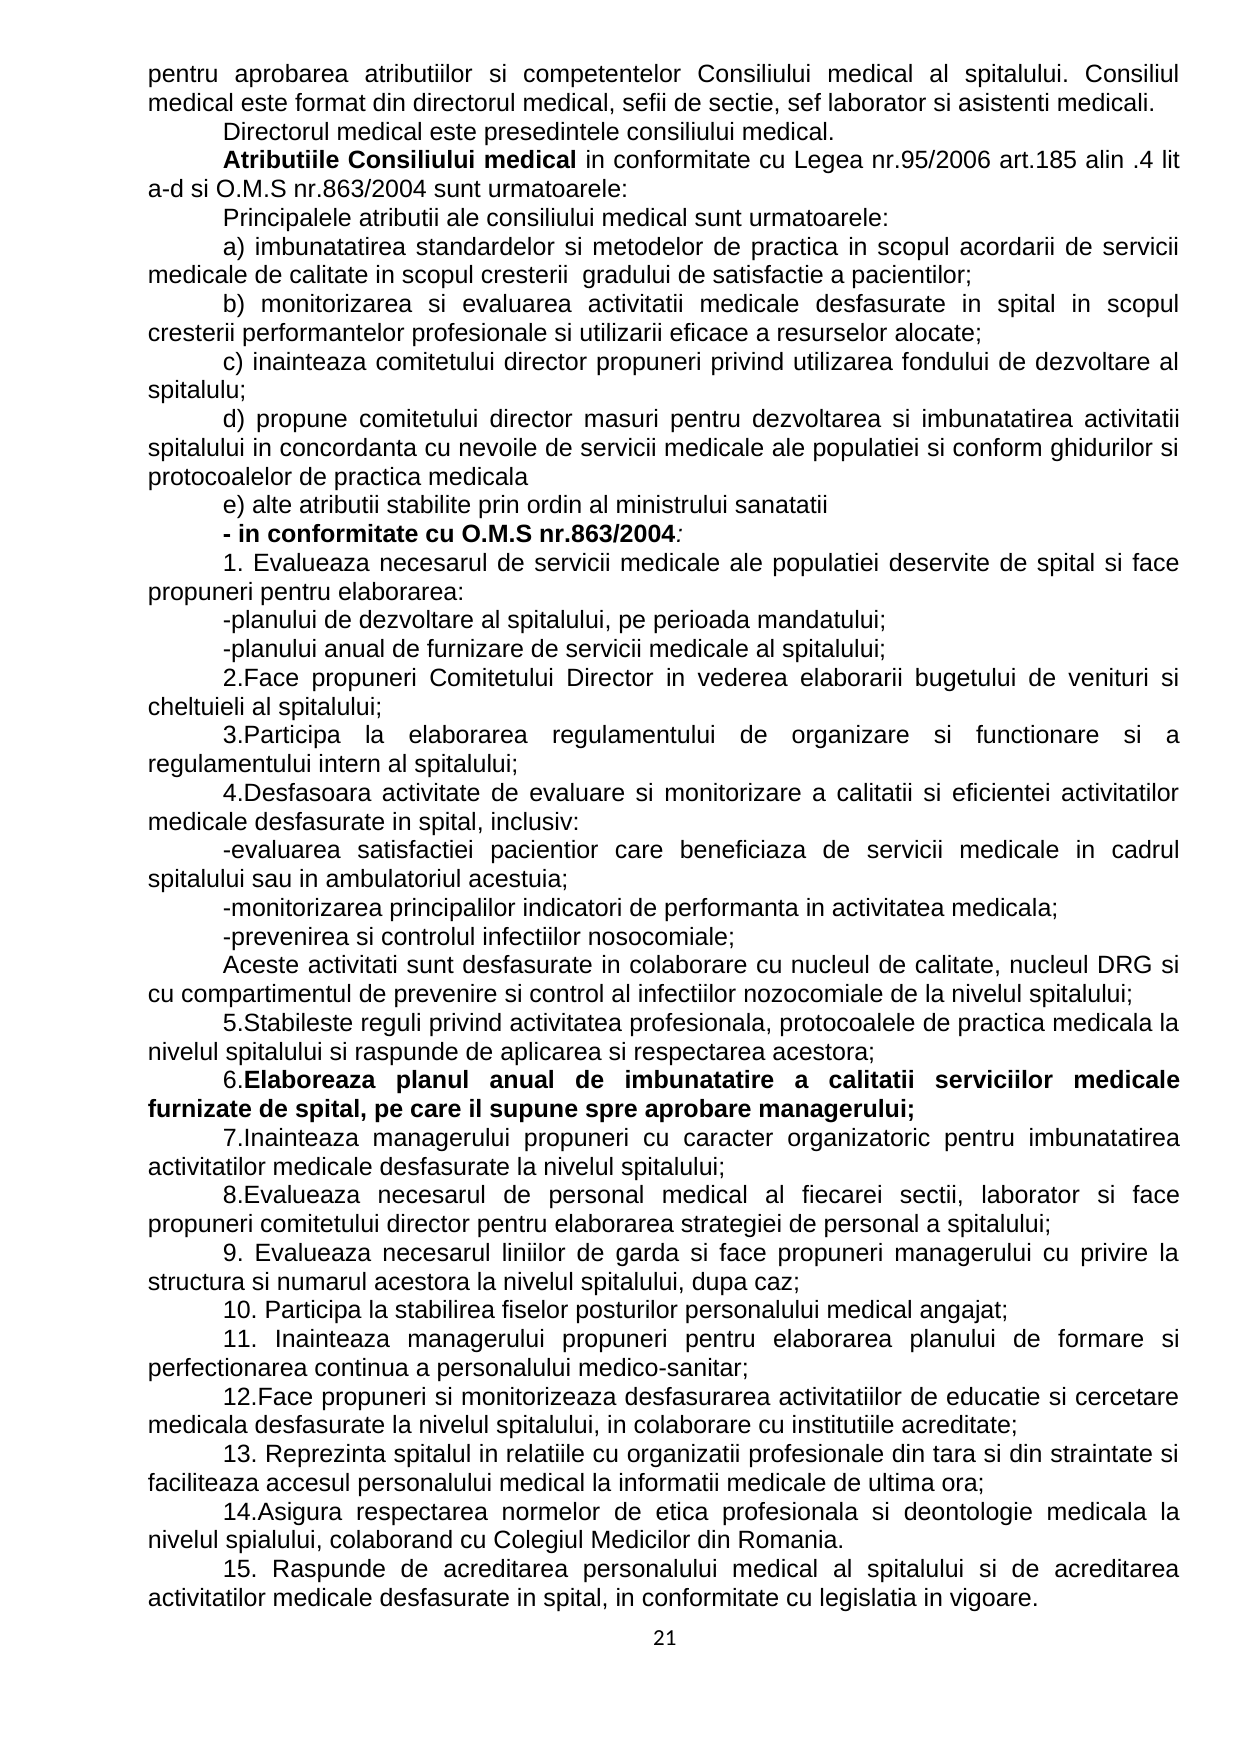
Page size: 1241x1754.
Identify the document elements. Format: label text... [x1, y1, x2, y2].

text 10. Participa la stabilirea fiselor posturilor personalului medical angajat; [148, 1295, 1181, 1324]
text -planului anual de furnizare de servicii medicale al spitalului; [148, 634, 1181, 663]
text c) inainteaza comitetului director propuneri privind utilizarea fondului de dezvoltare al spitalulu; [148, 347, 1181, 404]
text 7.Inainteaza managerului propuneri cu caracter organizatoric pentru imbunatatirea activitatilor medicale desfasurate la nivelul spitalului; [148, 1123, 1181, 1180]
text b) monitorizarea si evaluarea activitatii medicale desfasurate in spital in scopul cresterii performantelor profesionale si utilizarii eficace a resurselor alocate; [148, 289, 1181, 347]
text 3.Participa la elaborarea regulamentului de organizare si functionare si a regulamentului intern al spitalului; [148, 720, 1181, 778]
text d) propune comitetului director masuri pentru dezvoltarea si imbunatatirea activitatii spitalului in concordanta cu nevoile de servicii medicale ale populatiei si conform ghidurilor si protocoalelor de practica medicala [148, 404, 1181, 490]
text 8.Evalueaza necesarul de personal medical al fiecarei sectii, laborator si face propuneri comitetului director pentru elaborarea strategiei de personal a spitalului; [148, 1180, 1181, 1238]
text Aceste activitati sunt desfasurate in colaborare cu nucleul de calitate, nucleul DRG si cu compartimentul de prevenire si control al infectiilor nozocomiale de la nivelul spitalului; [148, 950, 1181, 1008]
text 15. Raspunde de acreditarea personalului medical al spitalului si de acreditarea activitatilor medicale desfasurate in spital, in conformitate cu legislatia in vigoare. [148, 1554, 1181, 1612]
text 13. Reprezinta spitalul in relatiile cu organizatii profesionale din tara si din straintate si faciliteaza accesul personalului medical la informatii medicale de ultima ora; [148, 1439, 1181, 1497]
text -monitorizarea principalilor indicatori de performanta in activitatea medicala; [148, 893, 1181, 922]
text 14.Asigura respectarea normelor de etica profesionala si deontologie medicala la nivelul spialului, colaborand cu Colegiul Medicilor din Romania. [148, 1497, 1181, 1554]
text 12.Face propuneri si monitorizeaza desfasurarea activitatiilor de educatie si cercetare medicala desfasurate la nivelul spitalului, in colaborare cu institutiile acreditate; [148, 1382, 1181, 1439]
text Atributiile Consiliului medical in conformitate cu Legea nr.95/2006 art.185 alin .4 lit a-d si O.M.S nr.863/2004 sunt urmatoarele: [148, 145, 1181, 203]
text a) imbunatatirea standardelor si metodelor de practica in scopul acordarii de servicii medicale de calitate in scopul cresterii gradului de satisfactie a pacientilor; [148, 232, 1181, 289]
text 2.Face propuneri Comitetului Director in vederea elaborarii bugetului de venituri si cheltuieli al spitalului; [148, 663, 1181, 720]
text 11. Inainteaza managerului propuneri pentru elaborarea planului de formare si perfectionarea continua a personalului medico-sanitar; [148, 1324, 1181, 1382]
text 4.Desfasoara activitate de evaluare si monitorizare a calitatii si eficientei activitatilor medicale desfasurate in spital, inclusiv: [148, 778, 1181, 835]
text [148, 59, 1181, 117]
text 1. Evalueaza necesarul de servicii medicale ale populatiei deservite de spital si face propuneri pentru elaborarea: [148, 548, 1181, 605]
text e) alte atributii stabilite prin ordin al ministrului sanatatii [148, 490, 1181, 519]
text -evaluarea satisfactiei pacientior care beneficiaza de servicii medicale in cadrul spitalului sau in ambulatoriul acestuia; [148, 835, 1181, 893]
text -prevenirea si controlul infectiilor nosocomiale; [148, 922, 1181, 950]
text -planului de dezvoltare al spitalului, pe perioada mandatului; [148, 605, 1181, 634]
text 9. Evalueaza necesarul liniilor de garda si face propuneri managerului cu privire la structura si numarul acestora la nivelul spitalului, dupa caz; [148, 1238, 1181, 1295]
text 6.Elaboreaza planul anual de imbunatatire a calitatii serviciilor medicale furnizate de spital, pe care il supune spre aprobare managerului; [148, 1065, 1181, 1123]
text Principalele atributii ale consiliului medical sunt urmatoarele: [148, 203, 1181, 232]
text - in conformitate cu O.M.S nr.863/2004: [148, 519, 1181, 548]
text 5.Stabileste reguli privind activitatea profesionala, protocoalele de practica medicala la nivelul spitalului si raspunde de aplicarea si respectarea acestora; [148, 1008, 1181, 1065]
text Directorul medical este presedintele consiliului medical. [148, 117, 1181, 145]
